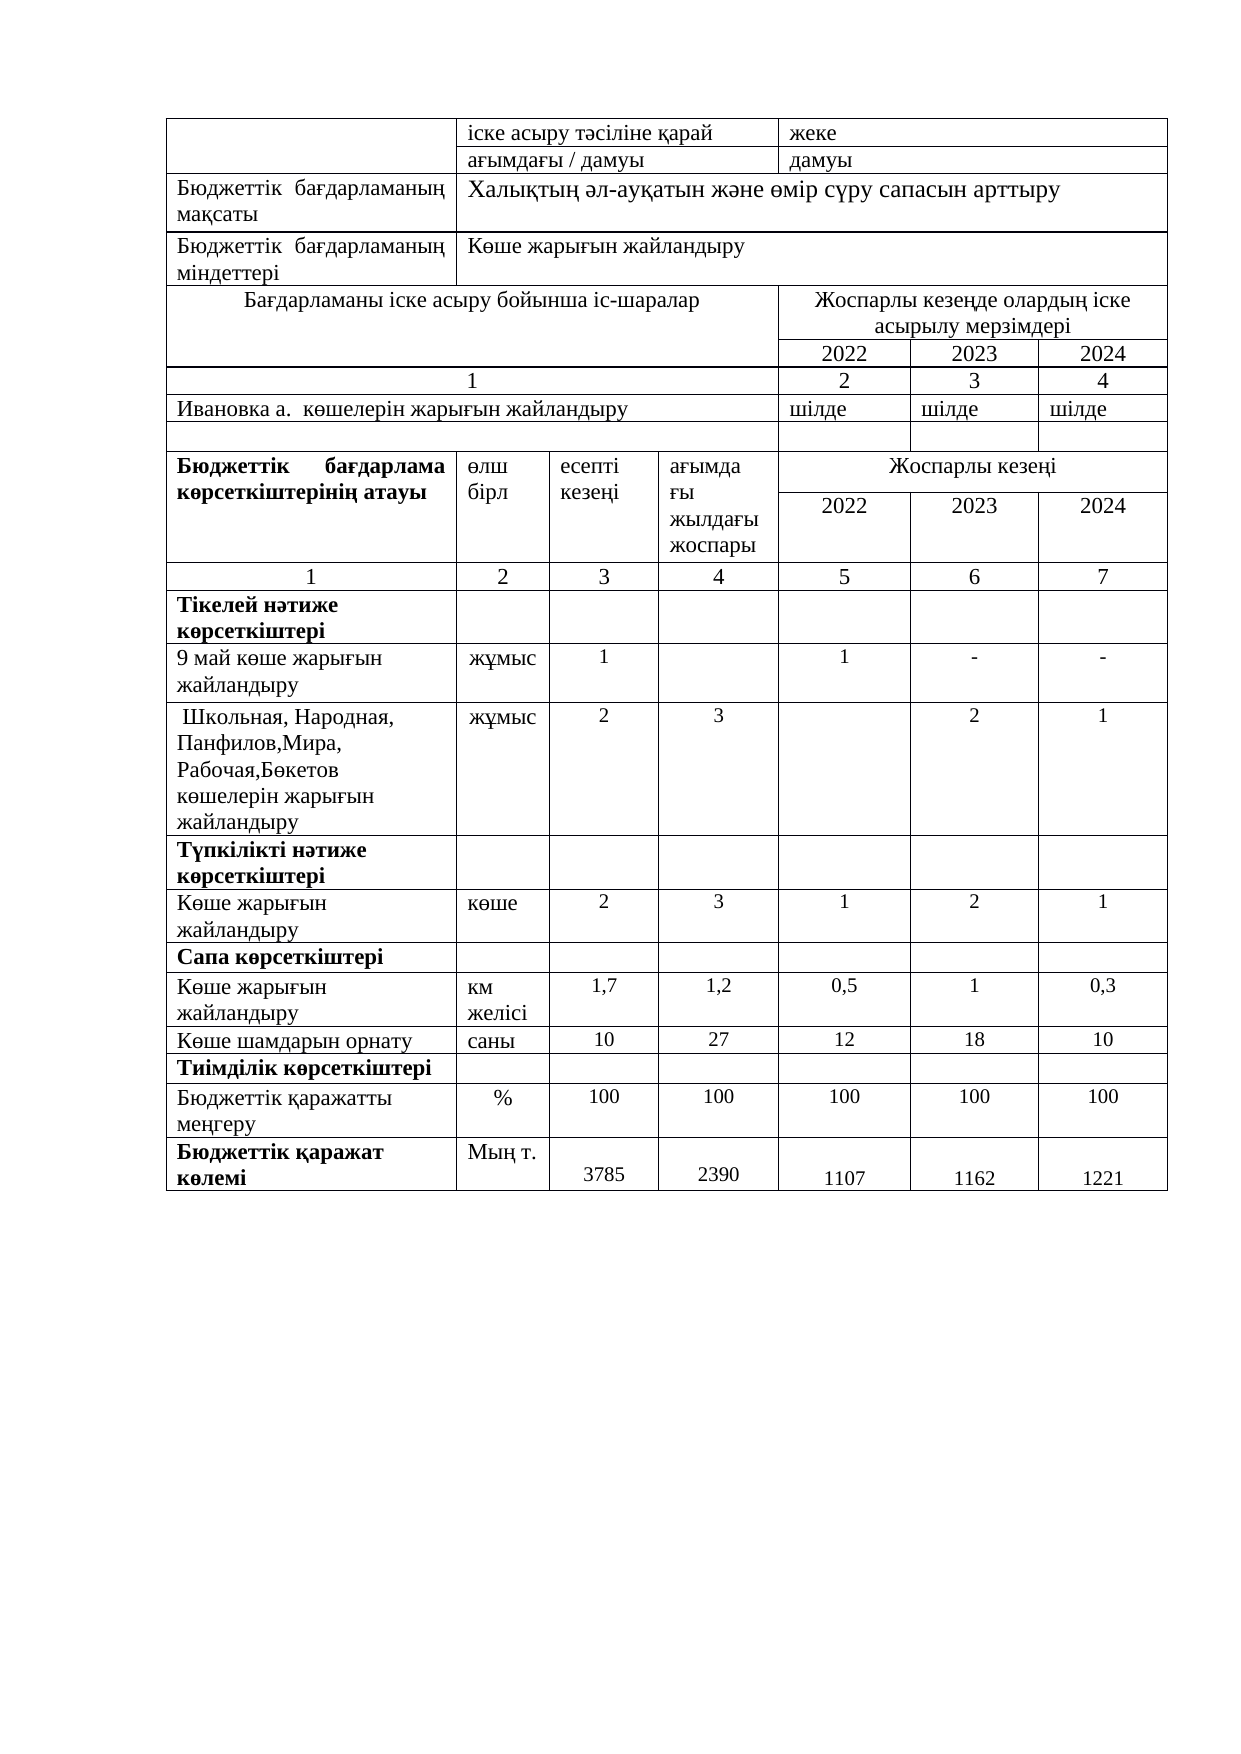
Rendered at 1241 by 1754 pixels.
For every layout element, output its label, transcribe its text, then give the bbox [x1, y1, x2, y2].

table_cell 1107 [779, 1138, 910, 1190]
table_cell [911, 943, 1038, 972]
table_cell [550, 591, 658, 643]
table_cell [167, 422, 778, 451]
table_cell 1 [550, 644, 658, 702]
table_cell 1221 [1039, 1138, 1167, 1190]
table_cell 2 [457, 563, 549, 589]
table_cell 2023 [911, 493, 1038, 562]
table_cell км желісі [457, 973, 549, 1026]
table_cell 1,7 [550, 973, 658, 1026]
table_cell 1 [1039, 703, 1167, 835]
table_cell дамуы [779, 147, 1167, 173]
table_cell 2390 [659, 1138, 778, 1190]
table_cell 10 [550, 1027, 658, 1053]
table_cell % [457, 1084, 549, 1137]
table_cell 2 [911, 703, 1038, 835]
table_cell 0,5 [779, 973, 910, 1026]
table_cell 3 [659, 890, 778, 942]
table_cell 12 [779, 1027, 910, 1053]
table_cell - [1039, 644, 1167, 702]
table_cell [911, 591, 1038, 643]
table_cell 3 [550, 563, 658, 589]
table_cell [550, 1054, 658, 1083]
table_cell 4 [659, 563, 778, 589]
table_cell Жоспарлы кезеңде олардың іске асырылу мерзімдері [779, 286, 1167, 339]
table_cell [550, 943, 658, 972]
table_cell 2024 [1039, 340, 1167, 366]
table_cell шілде [1039, 395, 1167, 421]
table_cell 7 [1039, 563, 1167, 589]
table_cell 6 [911, 563, 1038, 589]
table_cell [779, 422, 910, 451]
table_cell 1 [779, 890, 910, 942]
table_cell [1039, 1054, 1167, 1083]
table_cell 100 [779, 1084, 910, 1137]
table_cell [1039, 591, 1167, 643]
table_cell 0,3 [1039, 973, 1167, 1026]
table_cell 2 [911, 890, 1038, 942]
table_cell 27 [659, 1027, 778, 1053]
table_cell Бюджеттік қаражатты меңгеру [167, 1084, 456, 1137]
table_cell [659, 591, 778, 643]
table_cell Түпкілікті нәтиже көрсеткіштері [167, 836, 456, 888]
table_cell 2022 [779, 493, 910, 562]
table_cell 10 [1039, 1027, 1167, 1053]
table_cell 4 [1039, 368, 1167, 394]
table_cell Көше жарығын жайландыру [457, 233, 1167, 285]
table_cell ағымда ғы жылдағы жоспары [659, 452, 778, 562]
table_cell шілде [911, 395, 1038, 421]
table_cell 100 [1039, 1084, 1167, 1137]
table_cell 1162 [911, 1138, 1038, 1190]
table_cell [779, 836, 910, 888]
table_cell [457, 943, 549, 972]
table_cell Бюджеттік бағдарламаның міндеттері [167, 233, 456, 285]
table_cell Тиімділік көрсеткіштері [167, 1054, 456, 1083]
table_cell 100 [550, 1084, 658, 1137]
table_cell [457, 1054, 549, 1083]
table_cell 2 [779, 368, 910, 394]
table_cell - [911, 644, 1038, 702]
table_cell [911, 1054, 1038, 1083]
table_cell 2024 [1039, 493, 1167, 562]
table_cell Ивановка а. көшелерін жарығын жайландыру [167, 395, 778, 421]
table_cell Тікелей нәтиже көрсеткіштері [167, 591, 456, 643]
table_cell 100 [911, 1084, 1038, 1137]
table_cell 18 [911, 1027, 1038, 1053]
table_cell Сапа көрсеткіштері [167, 943, 456, 972]
table_cell [457, 591, 549, 643]
table_cell 3 [911, 368, 1038, 394]
table_cell 1,2 [659, 973, 778, 1026]
table_cell Көше жарығын жайландыру [167, 973, 456, 1026]
table_cell [911, 836, 1038, 888]
table_cell іске асыру тәсіліне қарай [457, 119, 778, 146]
table_cell 2 [550, 890, 658, 942]
table_cell жұмыс [457, 644, 549, 702]
table_cell Халықтың әл-ауқатын және өмір сүру сапасын арттыру [457, 174, 1167, 231]
table_cell [659, 943, 778, 972]
table_cell 1 [167, 563, 456, 589]
table_cell 2023 [911, 340, 1038, 366]
table_cell [457, 836, 549, 888]
table_cell Школьная, Народная, Панфилов,Мира, Рабочая,Бөкетов көшелерін жарығын жайландыру [167, 703, 456, 835]
table_cell Жоспарлы кезеңі [779, 452, 1167, 492]
table_cell 2022 [779, 340, 910, 366]
table_cell [779, 591, 910, 643]
table_cell [779, 943, 910, 972]
table_cell [779, 1054, 910, 1083]
table_cell Бюджеттік бағдарлама көрсеткіштерінің атауы [167, 452, 456, 562]
table_cell 100 [659, 1084, 778, 1137]
table_cell саны [457, 1027, 549, 1053]
table_cell есепті кезеңі [550, 452, 658, 562]
table_cell [1039, 943, 1167, 972]
table_cell 2 [550, 703, 658, 835]
table_cell [1039, 836, 1167, 888]
table_cell Бюджеттік қаражат көлемі [167, 1138, 456, 1190]
table_cell 1 [1039, 890, 1167, 942]
table_cell өлш бірл [457, 452, 549, 562]
table_cell 3785 [550, 1138, 658, 1190]
table_cell 5 [779, 563, 910, 589]
table_cell 9 май көше жарығын жайландыру [167, 644, 456, 702]
table_cell ағымдағы / дамуы [457, 147, 778, 173]
table_cell 1 [779, 644, 910, 702]
table_cell 1 [911, 973, 1038, 1026]
table_cell Бюджеттік бағдарламаның мақсаты [167, 174, 456, 231]
table_cell [779, 703, 910, 835]
table_cell Көше шамдарын орнату [167, 1027, 456, 1053]
table_cell Бағдарламаны іске асыру бойынша іс-шаралар [167, 286, 778, 366]
table_cell Мың т. [457, 1138, 549, 1190]
table_cell [1039, 422, 1167, 451]
table_cell 3 [659, 703, 778, 835]
table_cell [659, 1054, 778, 1083]
table_cell [659, 644, 778, 702]
table_cell Көше жарығын жайландыру [167, 890, 456, 942]
table_cell көше [457, 890, 549, 942]
table_cell жеке [779, 119, 1167, 146]
table_cell 1 [167, 368, 778, 394]
table_cell шілде [779, 395, 910, 421]
table_cell [659, 836, 778, 888]
table_cell [550, 836, 658, 888]
table_cell [911, 422, 1038, 451]
table_cell жұмыс [457, 703, 549, 835]
